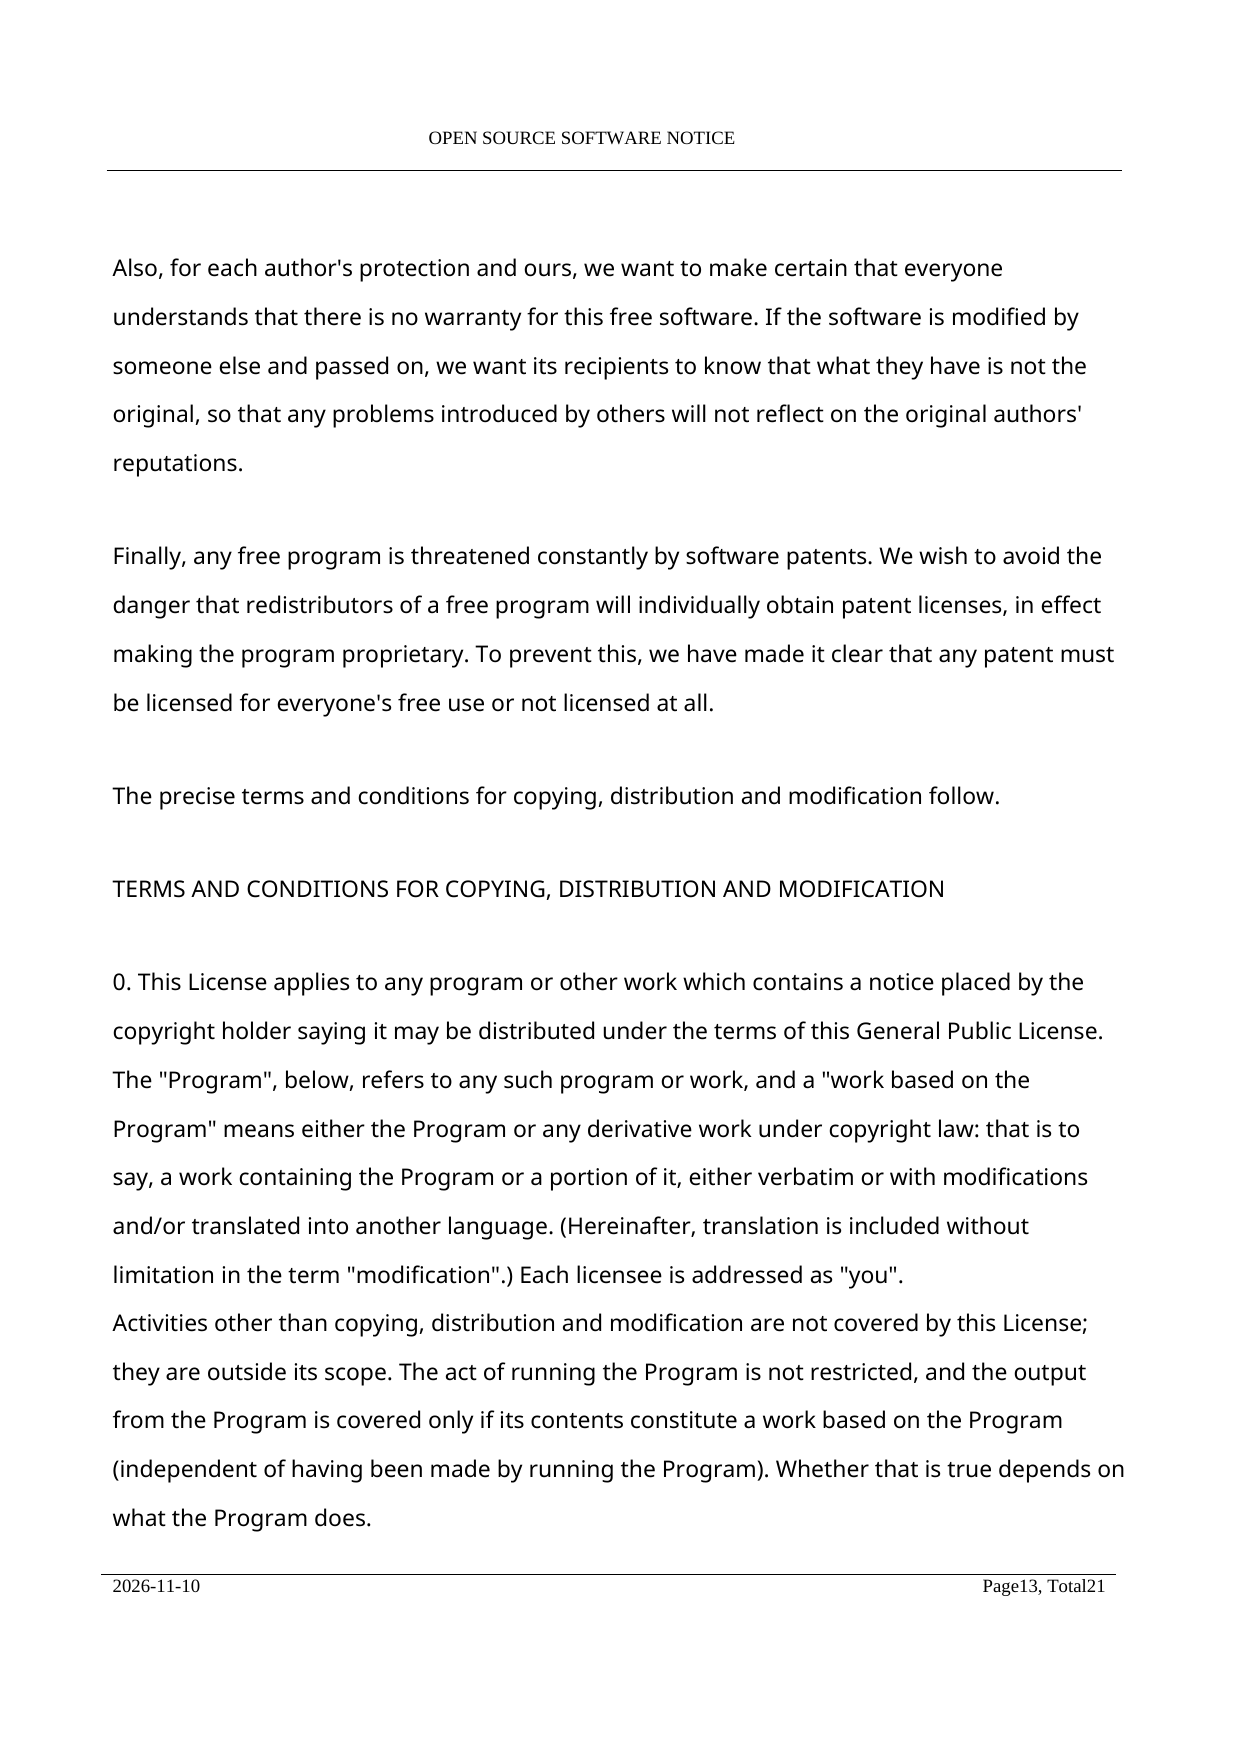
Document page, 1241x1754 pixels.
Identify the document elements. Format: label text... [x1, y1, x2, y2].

text 0. This License applies to any program or other work which contains a notice placed by the copyright holder saying it may be distributed under the terms of this General Public License. The "Program", below, refers to any such program or work, and a "work based on the Program" means either the Program or any derivative work under copyright law: that is to say, a work containing the Program or a portion of it, either verbatim or with modifications and/or translated into another language. (Hereinafter, translation is included without limitation in the term "modification".) Each licensee is addressed as "you". [112, 966, 1128, 1291]
text Activities other than copying, distribution and modification are not covered by this License; they are outside its scope. The act of running the Program is not restricted, and the output from the Program is covered only if its contents constitute a work based on the Program (independent of having been made by running the Program). Whether that is true depends on what the Program does. [112, 1306, 1128, 1534]
text Also, for each author's protection and ours, we want to make certain that everyone understands that there is no warranty for this free software. If the software is modified by someone else and passed on, we want its recipients to know that what they have is not the original, so that any problems introduced by others will not reflect on the original authors' reputations. [112, 251, 1128, 479]
text TERMS AND CONDITIONS FOR COPYING, DISTRIBUTION AND MODIFICATION [112, 872, 1128, 905]
text The precise terms and conditions for copying, distribution and modification follow. [112, 779, 1128, 812]
text Finally, any free program is threatened constantly by software patents. We wish to avoid the danger that redistributors of a free program will individually obtain patent licenses, in effect making the program proprietary. To prevent this, we have made it clear that any patent must be licensed for everyone's free use or not licensed at all. [112, 540, 1128, 718]
